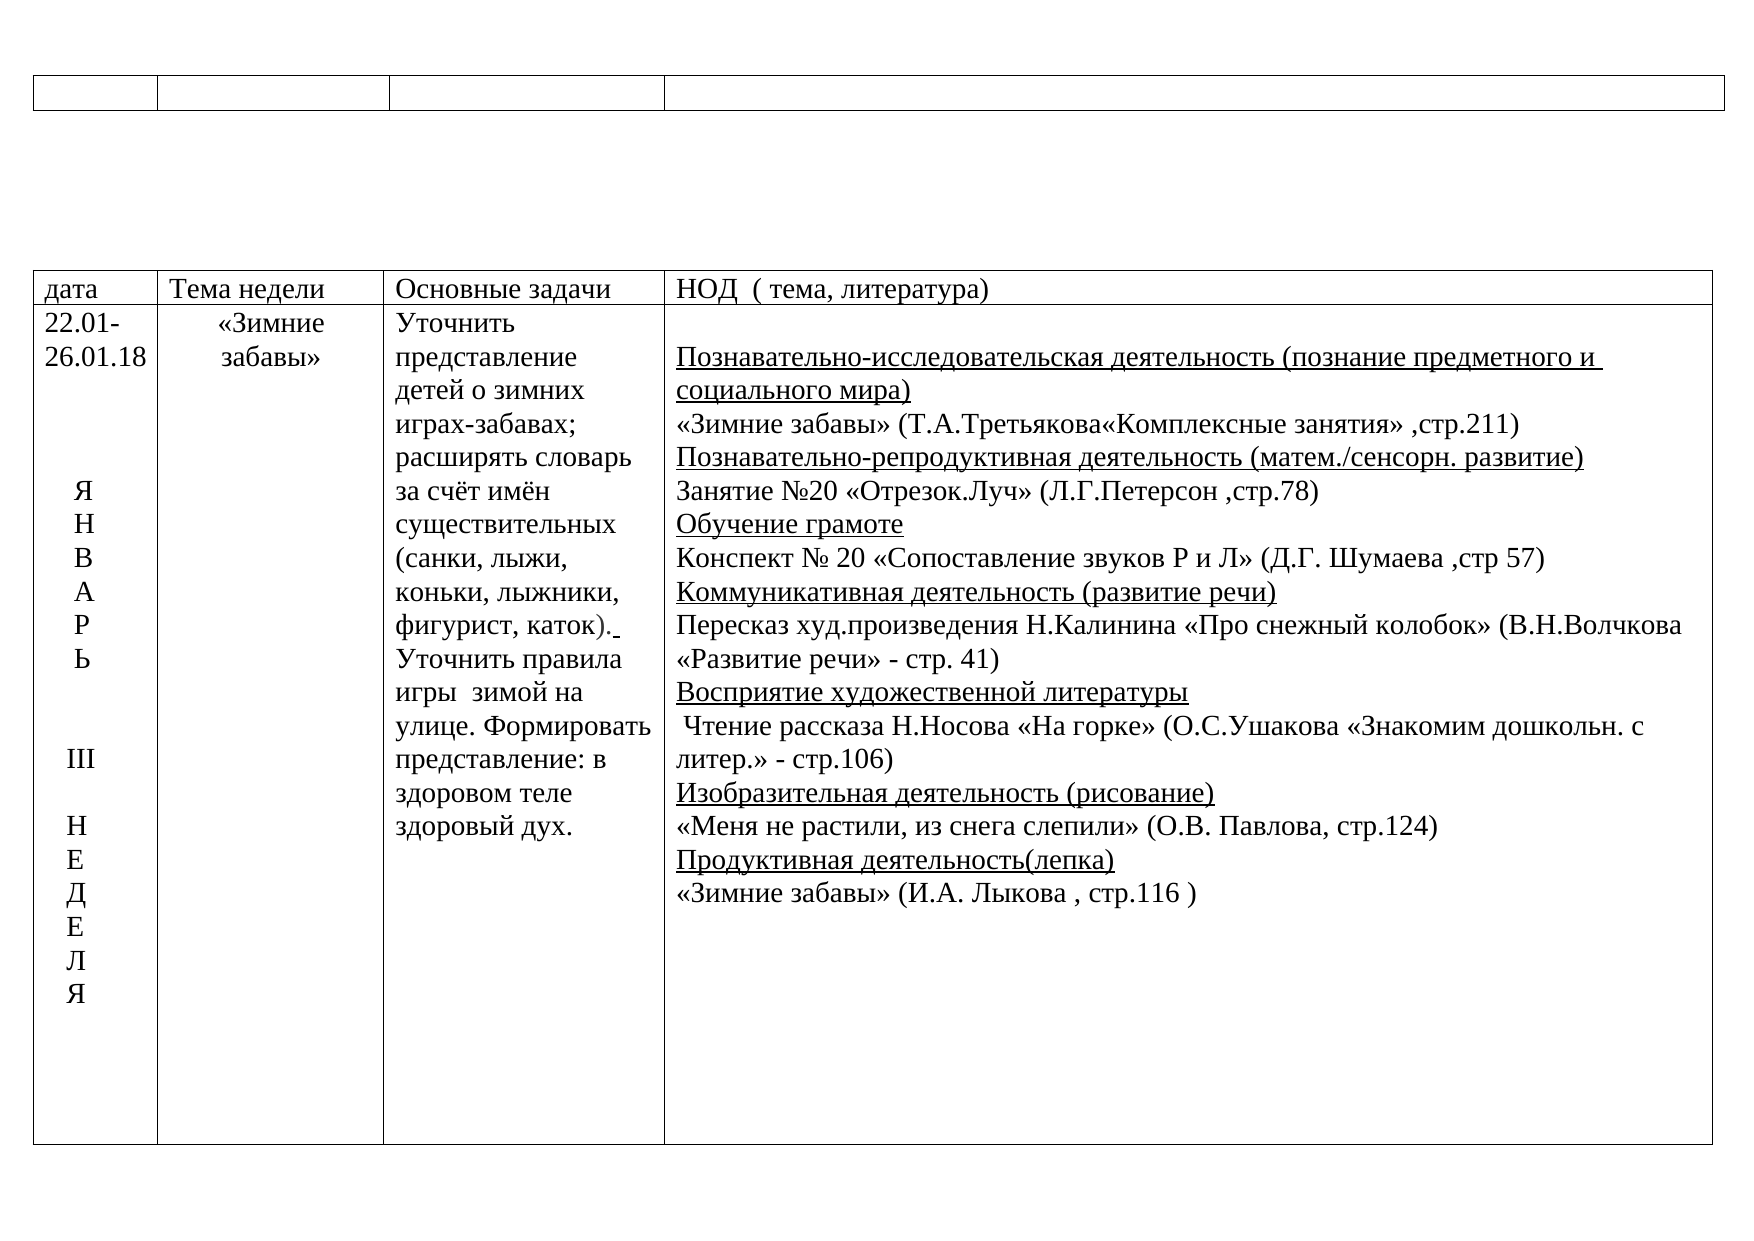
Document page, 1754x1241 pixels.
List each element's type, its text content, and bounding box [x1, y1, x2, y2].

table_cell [34, 305, 157, 1144]
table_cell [158, 76, 389, 109]
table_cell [665, 76, 1724, 109]
table_header Тема недели [158, 271, 383, 304]
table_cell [384, 305, 664, 1144]
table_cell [34, 76, 157, 109]
table_header Основные задачи [384, 271, 664, 304]
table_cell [390, 76, 664, 109]
table_header дата [34, 271, 157, 304]
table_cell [665, 305, 1712, 1144]
table_header НОД ( тема, литература) [665, 271, 1712, 304]
table_cell «Зимние забавы» [158, 305, 383, 1144]
